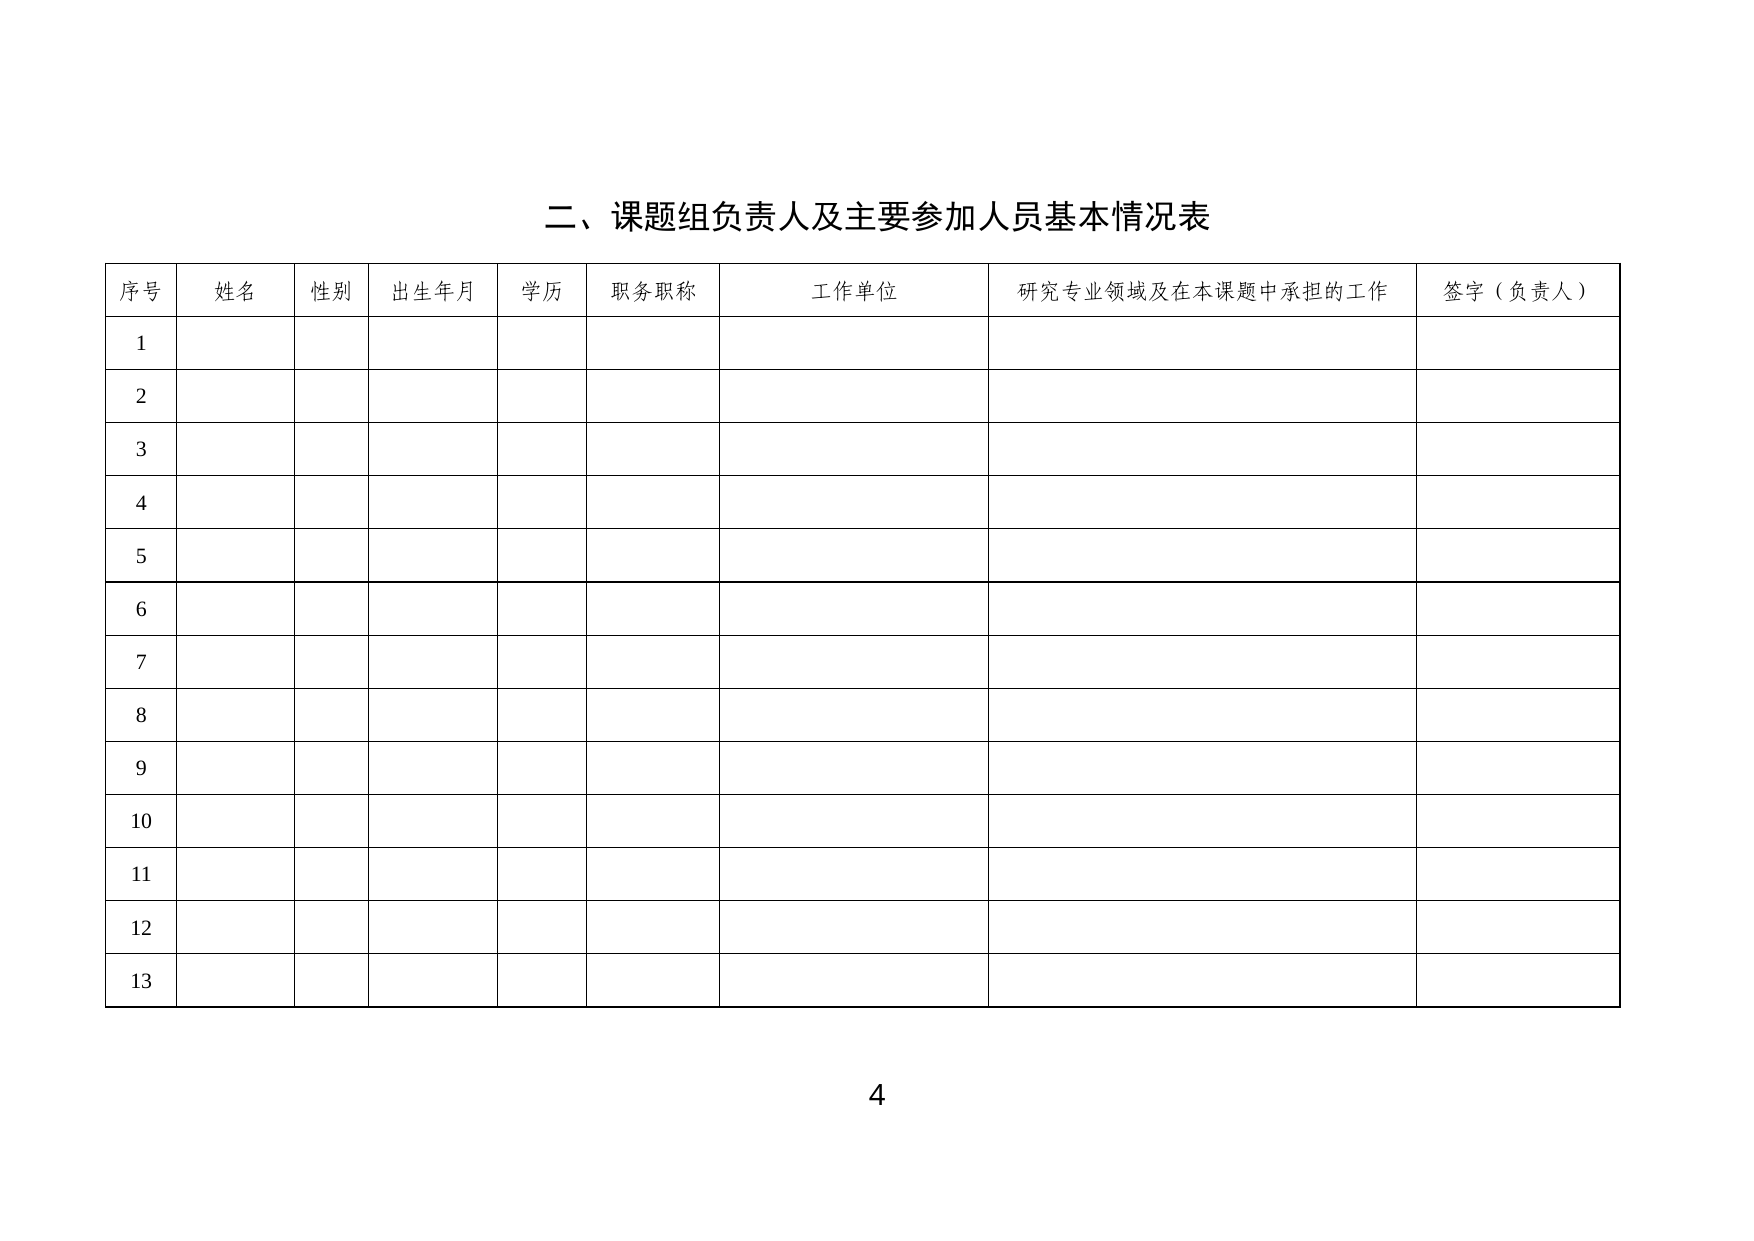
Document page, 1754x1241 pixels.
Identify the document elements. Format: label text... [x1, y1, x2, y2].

table_cell [1417, 689, 1619, 741]
table_cell [1417, 901, 1619, 953]
table_cell 7 [106, 636, 176, 688]
table_cell [989, 636, 1416, 688]
table_cell [177, 370, 294, 422]
table_cell [498, 848, 586, 900]
table_cell [177, 583, 294, 634]
table_cell [369, 476, 497, 528]
table_cell [498, 423, 586, 475]
table_cell [498, 317, 586, 369]
table_cell [369, 742, 497, 794]
table_cell 1 [106, 317, 176, 369]
table_cell [177, 636, 294, 688]
text 二、课题组负责人及主要参加人员基本情况表 [150, 181, 1604, 246]
table_cell 2 [106, 370, 176, 422]
table_cell [587, 848, 719, 900]
table_cell [720, 795, 988, 847]
table_cell [498, 370, 586, 422]
table_cell [720, 901, 988, 953]
table_cell [720, 742, 988, 794]
table_cell [587, 529, 719, 581]
table_cell [498, 742, 586, 794]
table_cell 10 [106, 795, 176, 847]
table_cell [295, 954, 368, 1006]
table_cell 12 [106, 901, 176, 953]
table_cell [989, 583, 1416, 634]
table_cell [720, 476, 988, 528]
table_cell [177, 529, 294, 581]
table_cell [587, 317, 719, 369]
table_cell [989, 423, 1416, 475]
table_cell [295, 529, 368, 581]
table_cell [587, 423, 719, 475]
table_header 签字（负责人） [1417, 264, 1619, 316]
table_cell [177, 476, 294, 528]
table_cell [295, 370, 368, 422]
table_cell [1417, 636, 1619, 688]
table_cell 4 [106, 476, 176, 528]
table_cell [587, 636, 719, 688]
table_cell [369, 795, 497, 847]
table_cell [989, 742, 1416, 794]
table_cell [1417, 370, 1619, 422]
table_cell [720, 636, 988, 688]
table_cell [498, 476, 586, 528]
table_cell [720, 370, 988, 422]
table_cell [369, 636, 497, 688]
table_cell 5 [106, 529, 176, 581]
table_cell [1417, 583, 1619, 634]
table_cell [369, 689, 497, 741]
table_cell [369, 317, 497, 369]
table_cell [177, 795, 294, 847]
table_cell [1417, 317, 1619, 369]
table_header 出生年月 [369, 264, 497, 316]
table_cell [989, 689, 1416, 741]
table_cell [720, 317, 988, 369]
table_header 姓名 [177, 264, 294, 316]
table_cell [295, 476, 368, 528]
table_cell [295, 423, 368, 475]
table_cell [177, 317, 294, 369]
table_cell [587, 901, 719, 953]
table_cell [498, 795, 586, 847]
table_cell [369, 370, 497, 422]
table_cell [989, 954, 1416, 1006]
table_cell 9 [106, 742, 176, 794]
table_header 研究专业领域及在本课题中承担的工作 [989, 264, 1416, 316]
table_header 序号 [106, 264, 176, 316]
table_cell [1417, 954, 1619, 1006]
table_cell [989, 901, 1416, 953]
table_cell [177, 423, 294, 475]
table_header 学历 [498, 264, 586, 316]
table_cell [177, 901, 294, 953]
table_cell [177, 848, 294, 900]
table_cell [587, 689, 719, 741]
table_cell [498, 901, 586, 953]
table_cell 8 [106, 689, 176, 741]
table_cell [498, 583, 586, 634]
table_cell [369, 848, 497, 900]
table_cell [587, 370, 719, 422]
table_cell [369, 529, 497, 581]
table_cell [295, 583, 368, 634]
table_cell [369, 954, 497, 1006]
table_cell [1417, 848, 1619, 900]
table_cell [587, 583, 719, 634]
table_cell [498, 529, 586, 581]
table_cell [1417, 795, 1619, 847]
table_cell [1417, 476, 1619, 528]
table_cell [295, 636, 368, 688]
table_cell [989, 370, 1416, 422]
table_cell [720, 689, 988, 741]
table_cell [989, 529, 1416, 581]
table_cell [369, 423, 497, 475]
table_cell [295, 848, 368, 900]
table_cell [989, 317, 1416, 369]
table_cell [720, 423, 988, 475]
table_cell [1417, 529, 1619, 581]
table_cell 6 [106, 583, 176, 634]
table_cell [295, 901, 368, 953]
table_cell [1417, 423, 1619, 475]
table_cell [587, 742, 719, 794]
table_cell [177, 689, 294, 741]
table_cell [498, 636, 586, 688]
table_cell [177, 742, 294, 794]
table_cell 3 [106, 423, 176, 475]
table_cell 11 [106, 848, 176, 900]
table_header 性别 [295, 264, 368, 316]
table_cell [369, 583, 497, 634]
table_header 职务职称 [587, 264, 719, 316]
table_cell [1417, 742, 1619, 794]
table_cell [587, 795, 719, 847]
table_cell [989, 795, 1416, 847]
table_cell [295, 742, 368, 794]
table_cell [498, 954, 586, 1006]
table_cell [720, 583, 988, 634]
table_header 工作单位 [720, 264, 988, 316]
table_cell [295, 317, 368, 369]
table_cell [587, 476, 719, 528]
table_cell [720, 848, 988, 900]
table_cell [720, 954, 988, 1006]
table_cell [989, 476, 1416, 528]
table_cell [295, 795, 368, 847]
table_cell [295, 689, 368, 741]
table_cell [587, 954, 719, 1006]
table_cell [498, 689, 586, 741]
table_cell [989, 848, 1416, 900]
table_cell [177, 954, 294, 1006]
table_cell [369, 901, 497, 953]
table_cell 13 [106, 954, 176, 1006]
table_cell [720, 529, 988, 581]
